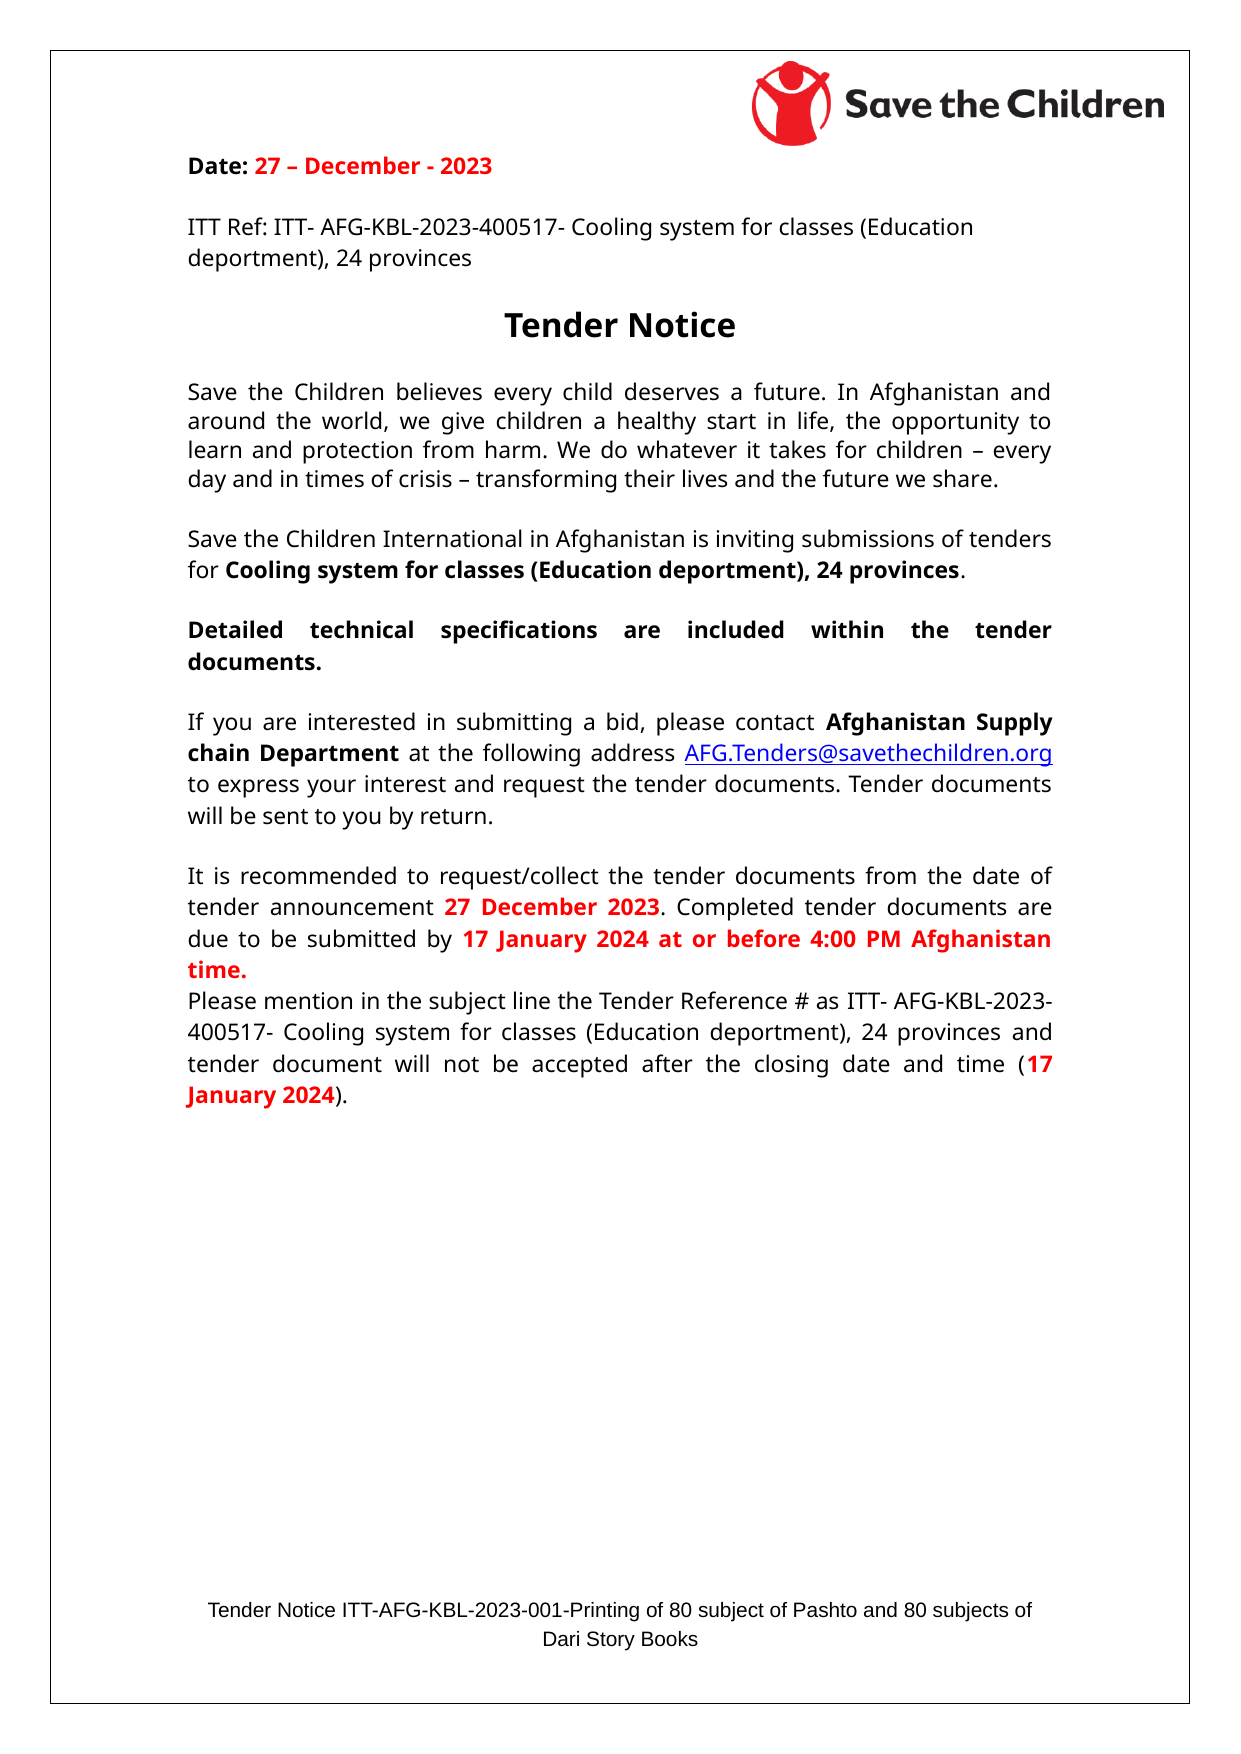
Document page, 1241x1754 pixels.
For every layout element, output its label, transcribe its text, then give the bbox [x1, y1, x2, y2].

text If you are interested in submitting a bid, please contact Afghanistan Supply chain Department at the following address AFG.Tenders@savethechildren.org to express your interest and request the tender documents. Tender documents will be sent to you by return. [187, 706, 1053, 831]
text It is recommended to request/collect the tender documents from the date of tender announcement 27 December 2023. Completed tender documents are due to be submitted by 17 January 2024 at or before 4:00 PM Afghanistan time. [187, 860, 1053, 985]
picture [751, 61, 1164, 146]
text Save the Children International in Afghanistan is inviting submissions of tenders for Cooling system for classes (Education deportment), 24 provinces. [187, 522, 1053, 585]
text Date: 27 – December - 2023 [187, 150, 1053, 181]
text Tender Notice [187, 302, 1053, 347]
text Please mention in the subject line the Tender Reference # as ITT- AFG-KBL-2023-400517- Cooling system for classes (Education deportment), 24 provinces and tender document will not be accepted after the closing date and time (17 January 2024). [187, 985, 1053, 1110]
text ITT Ref: ITT- AFG-KBL-2023-400517- Cooling system for classes (Education deportment), 24 provinces [187, 210, 1053, 273]
text Save the Children believes every child deserves a future. In Afghanistan and around the world, we give children a healthy start in life, the opportunity to learn and protection from harm. We do whatever it takes for children – every day and in times of crisis – transforming their lives and the future we share. [187, 377, 1053, 493]
list Detailed technical specifications are included within the tender documents. [187, 614, 1053, 677]
